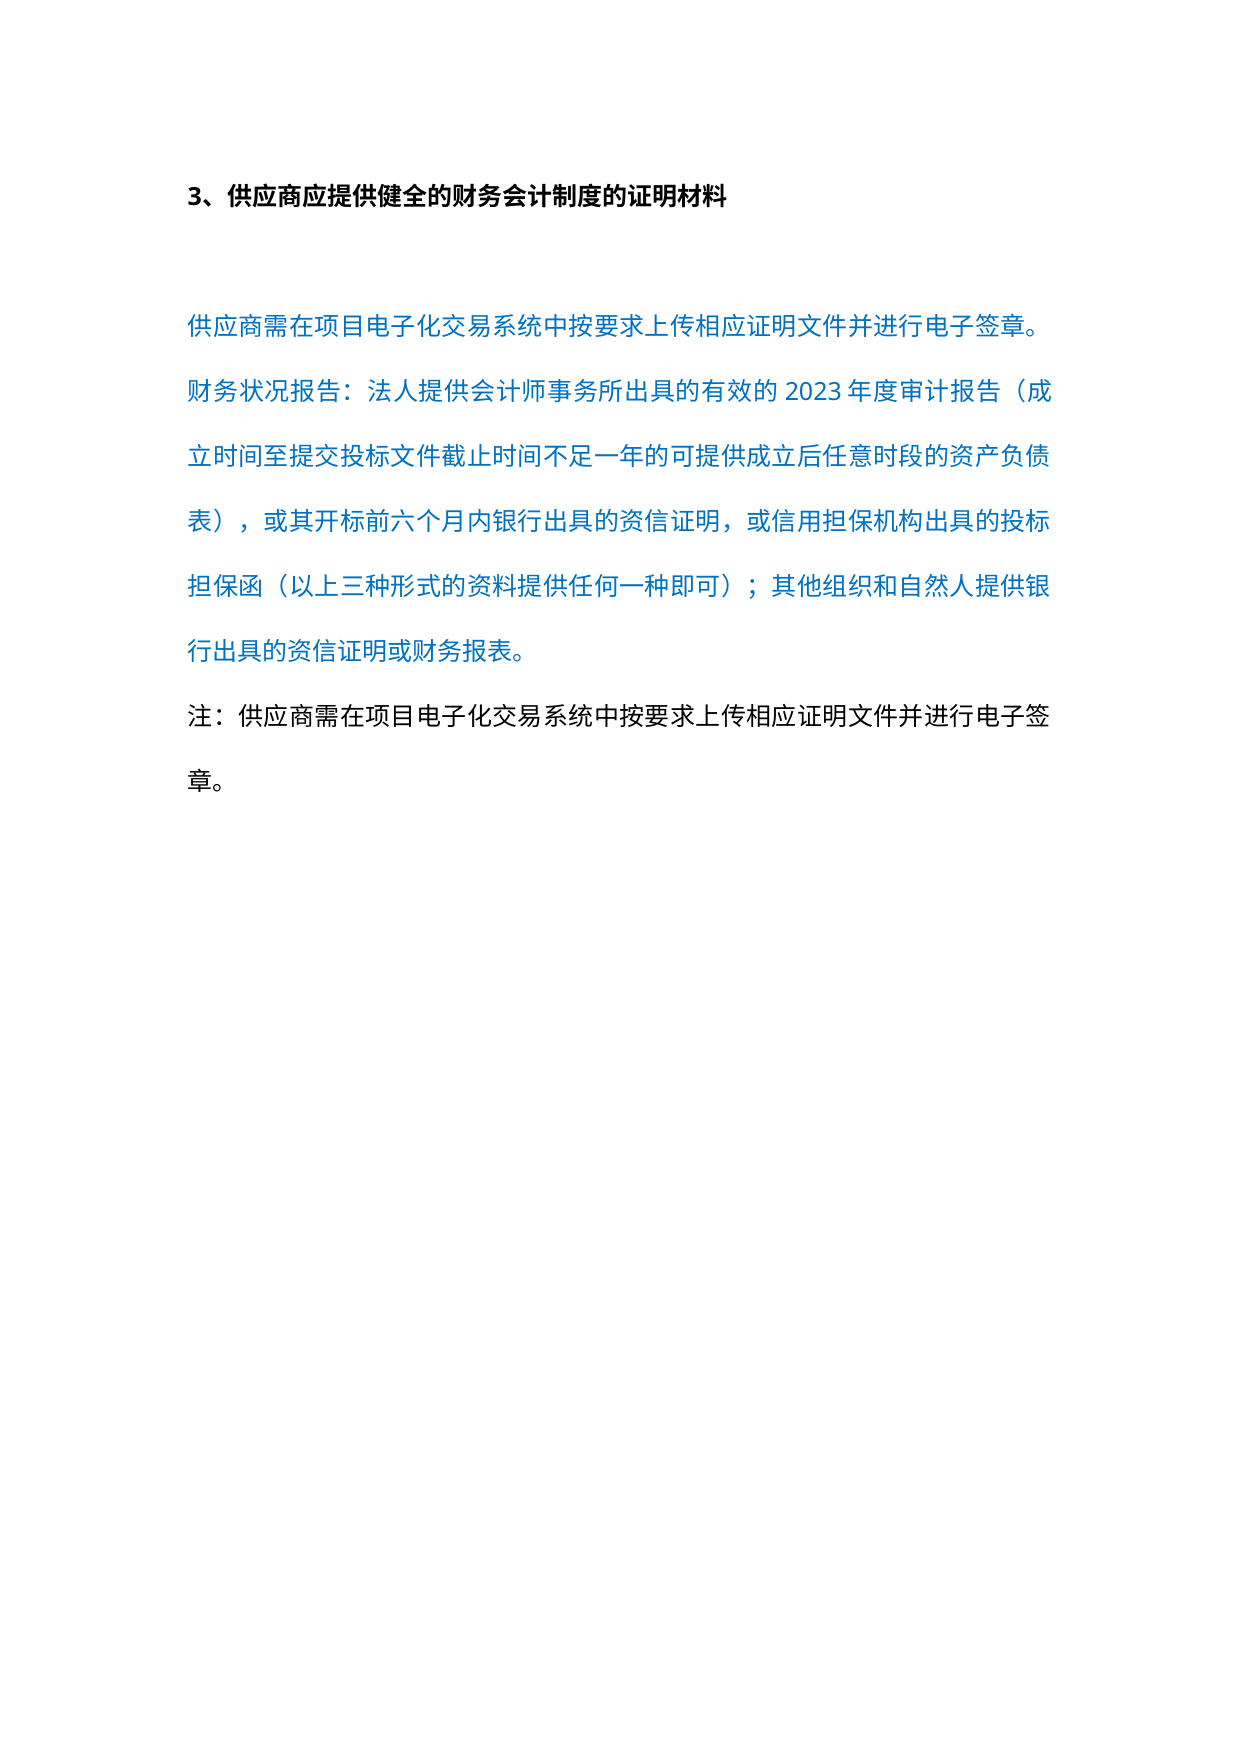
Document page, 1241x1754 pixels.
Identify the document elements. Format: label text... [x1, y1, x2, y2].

text 注：供应商需在项目电子化交易系统中按要求上传相应证明文件并进行电子签章。 [187, 682, 1053, 812]
text 3、供应商应提供健全的财务会计制度的证明材料 [187, 162, 1053, 227]
text 供应商需在项目电子化交易系统中按要求上传相应证明文件并进行电子签章。 财务状况报告：法人提供会计师事务所出具的有效的2023年度审计报告（成立时间至提交投标文件截止时间不足一年的可提供成立后任意时段的资产负债表），或其开标前六个月内银行出具的资信证明，或信用担保机构出具的投标担保函（以上三种形式的资料提供任何一种即可）；其他组织和自然人提供银行出具的资信证明或财务报表。 [187, 292, 1053, 682]
